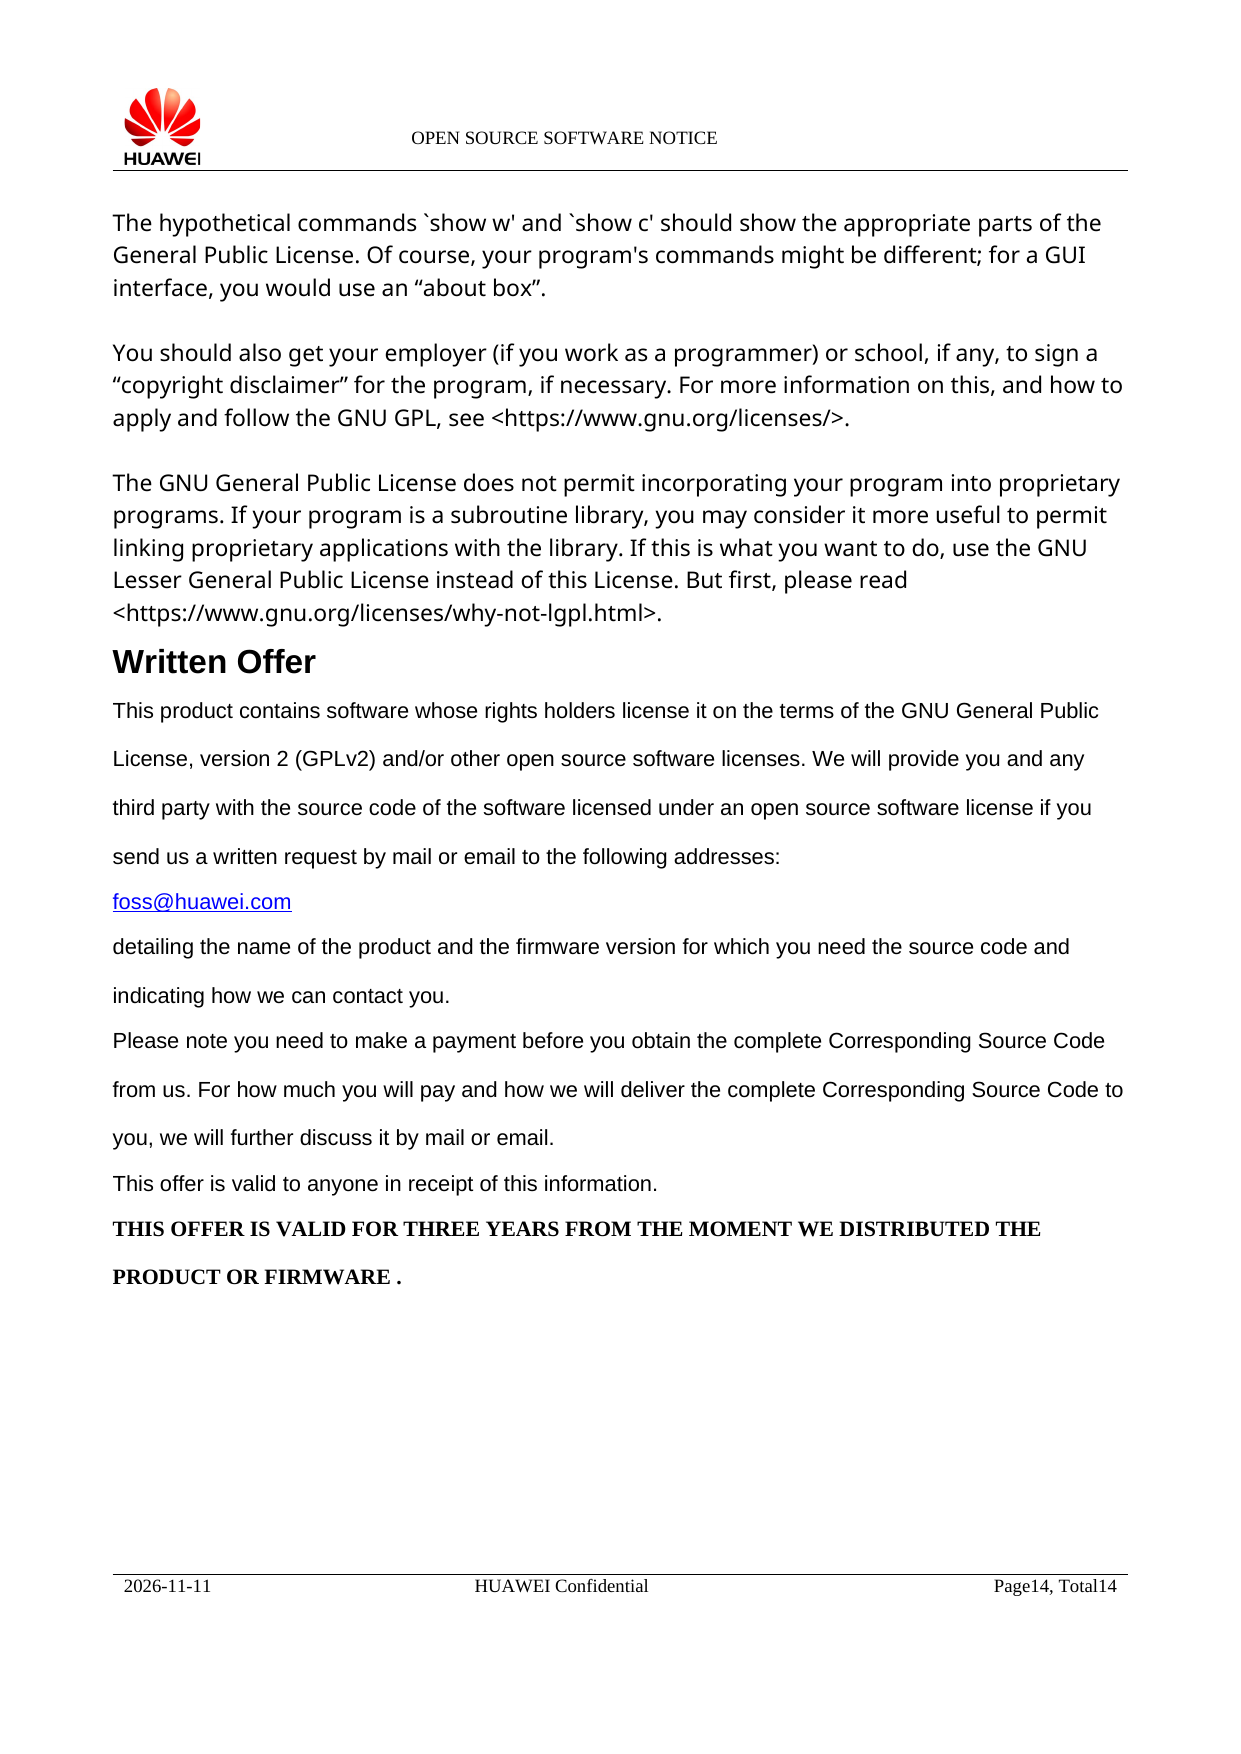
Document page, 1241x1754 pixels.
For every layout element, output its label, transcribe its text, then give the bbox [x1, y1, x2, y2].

text Written Offer [112, 629, 1128, 694]
text foss@huawei.com [112, 885, 1128, 918]
text detailing the name of the product and the firmware version for which you need the source code and indicating how we can contact you. [112, 930, 1128, 1012]
text The GNU General Public License does not permit incorporating your program into proprietary programs. If your program is a subroutine library, you may consider it more useful to permit linking proprietary applications with the library. If this is what you want to do, use the GNU Lesser General Public License instead of this License. But first, please read <https://www.gnu.org/licenses/why-not-lgpl.html>. [112, 466, 1128, 629]
text This offer is valid to anyone in receipt of this information. [112, 1167, 1128, 1199]
text You should also get your employer (if you work as a programmer) or school, if any, to sign a “copyright disclaimer” for the program, if necessary. For more information on this, and how to apply and follow the GNU GPL, see <https://www.gnu.org/licenses/>. [112, 336, 1128, 434]
text This offer is valid for three years from the moment we distributed the product or firmware . [112, 1212, 1128, 1293]
text This product contains software whose rights holders license it on the terms of the GNU General Public License, version 2 (GPLv2) and/or other open source software licenses. We will provide you and any third party with the source code of the software licensed under an open source software license if you send us a written request by mail or email to the following addresses: [112, 694, 1128, 873]
picture [124, 88, 201, 165]
text Please note you need to make a payment before you obtain the complete Corresponding Source Code from us. For how much you will pay and how we will deliver the complete Corresponding Source Code to you, we will further discuss it by mail or email. [112, 1024, 1128, 1154]
text The hypothetical commands `show w' and `show c' should show the appropriate parts of the General Public License. Of course, your program's commands might be different; for a GUI interface, you would use an “about box”. [112, 206, 1128, 304]
